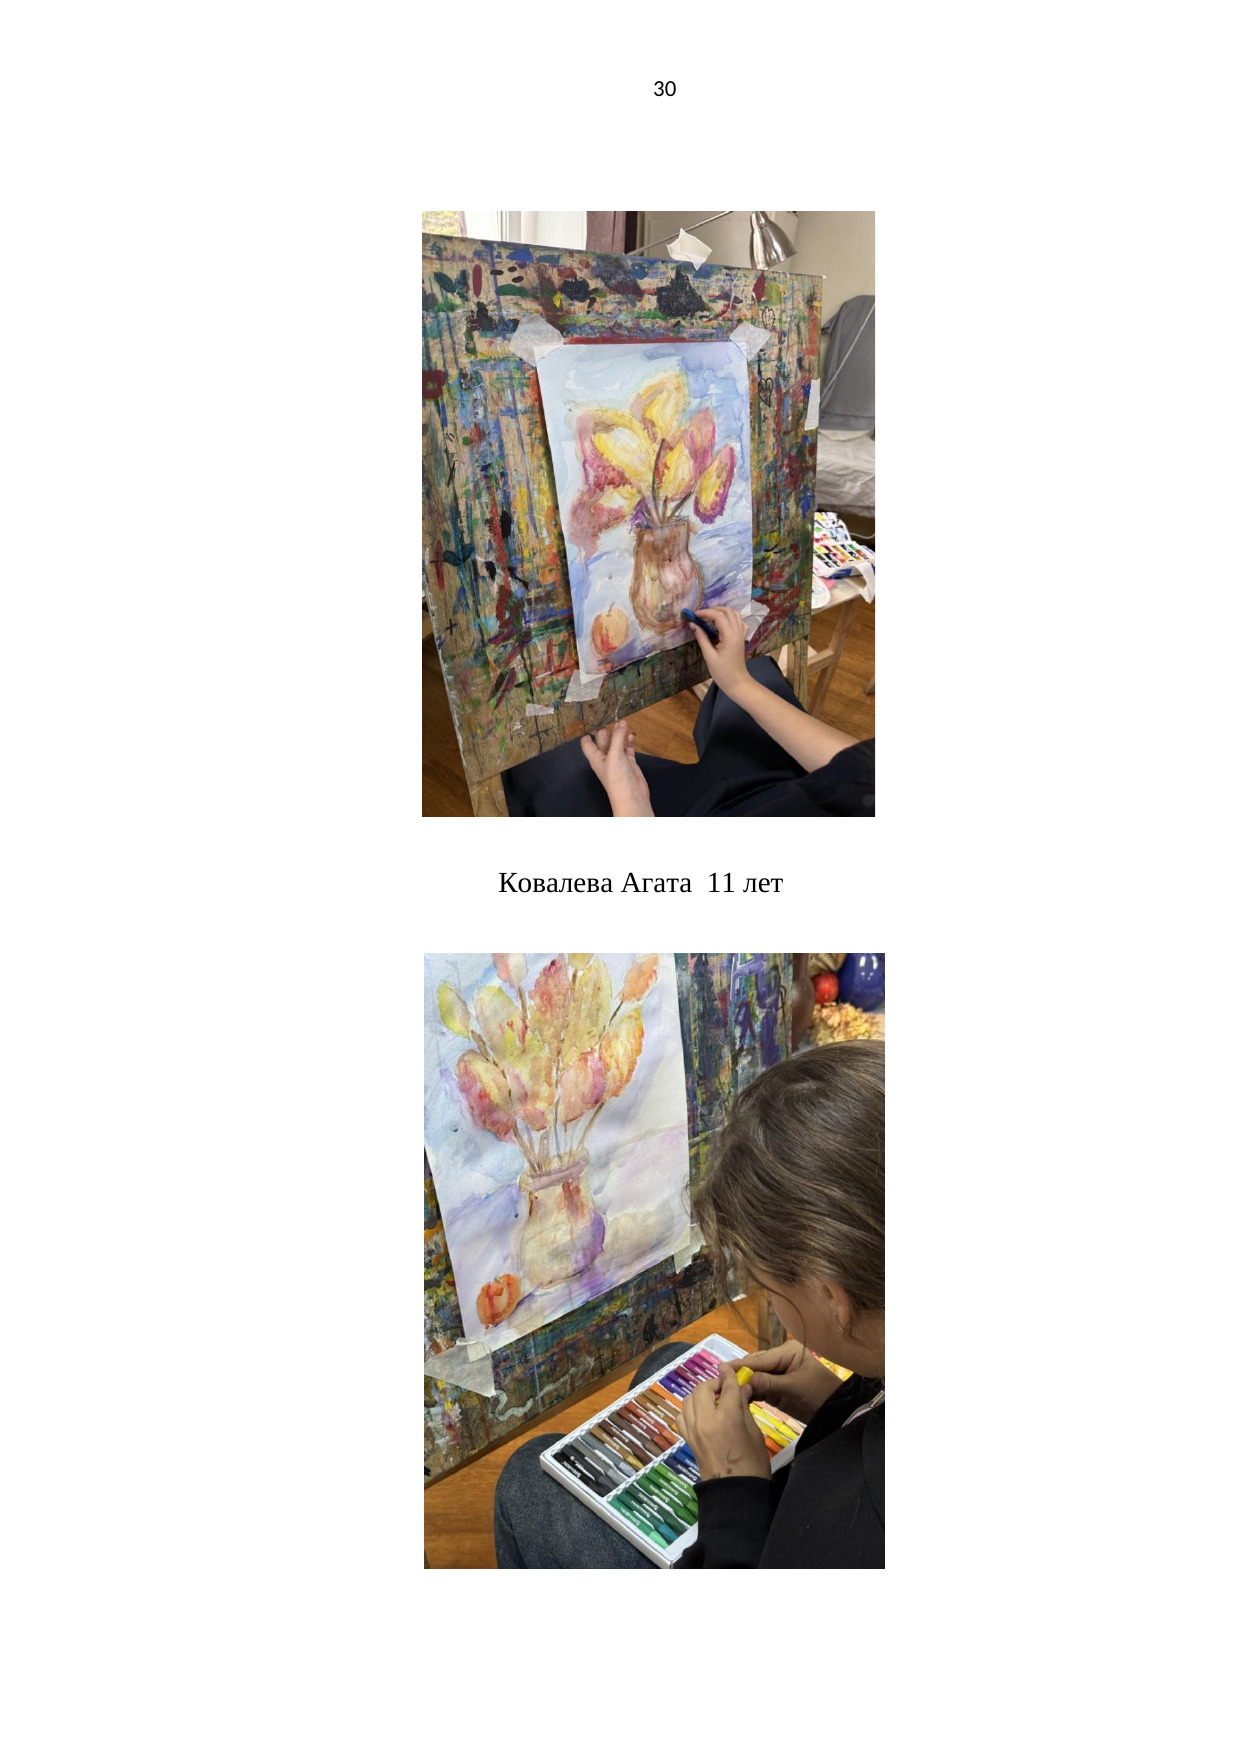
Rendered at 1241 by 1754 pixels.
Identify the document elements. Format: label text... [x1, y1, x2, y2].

picture [422, 211, 876, 817]
picture [424, 953, 885, 1569]
list Ковалева Агата 11 лет [177, 865, 1152, 898]
